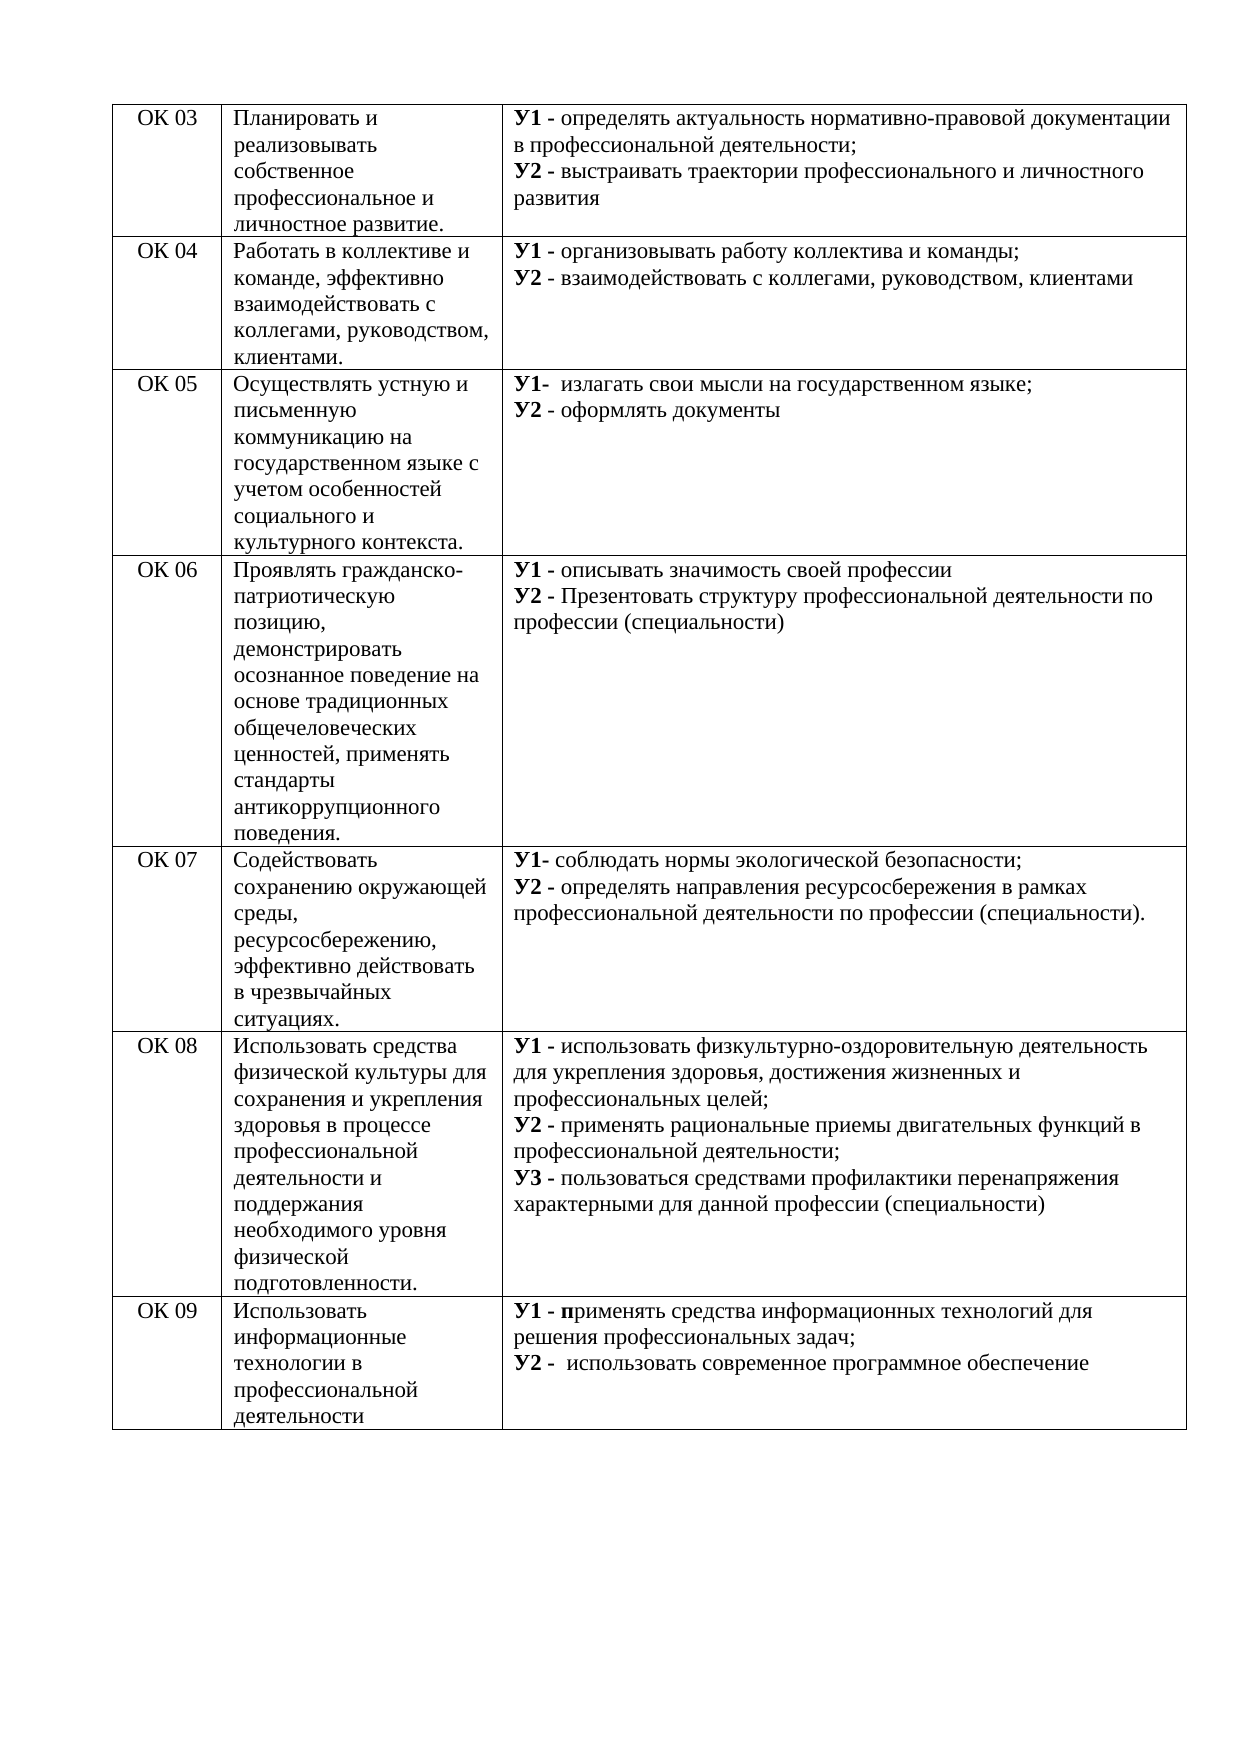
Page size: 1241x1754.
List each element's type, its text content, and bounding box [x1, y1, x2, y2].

table_cell У1 - определять актуальность нормативно-правовой документации в профессиональной деятельности; У2 - выстраивать траектории профессионального и личностного развития [503, 105, 1186, 236]
table_cell У1 - использовать физкультурно-оздоровительную деятельность для укрепления здоровья, достижения жизненных и профессиональных целей; У2 - применять рациональные приемы двигательных функций в профессиональной деятельности; У3 - пользоваться средствами профилактики перенапряжения характерными для данной профессии (специальности) [503, 1032, 1186, 1296]
table_cell Осуществлять устную и письменную коммуникацию на государственном языке с учетом особенностей социального и культурного контекста. [222, 370, 502, 554]
table_cell Содействовать сохранению окружающей среды, ресурсосбережению, эффективно действовать в чрезвычайных ситуациях. [222, 847, 502, 1031]
table_cell У1- соблюдать нормы экологической безопасности; У2 - определять направления ресурсосбережения в рамках профессиональной деятельности по профессии (специальности). [503, 847, 1186, 1031]
table_cell ОК 03 [113, 105, 221, 236]
table_cell ОК 06 [113, 556, 221, 846]
table_cell Использовать информационные технологии в профессиональной деятельности [222, 1297, 502, 1428]
table_cell ОК 07 [113, 847, 221, 1031]
table_cell У1 - организовывать работу коллектива и команды; У2 - взаимодействовать с коллегами, руководством, клиентами [503, 237, 1186, 369]
table_cell Планировать и реализовывать собственное профессиональное и личностное развитие. [222, 105, 502, 236]
table_cell ОК 08 [113, 1032, 221, 1296]
table_cell У1 - применять средства информационных технологий для решения профессиональных задач; У2 - использовать современное программное обеспечение [503, 1297, 1186, 1428]
table_cell ОК 09 [113, 1297, 221, 1428]
table_cell У1- излагать свои мысли на государственном языке; У2 - оформлять документы [503, 370, 1186, 554]
table_cell ОК 04 [113, 237, 221, 369]
table_cell Проявлять гражданско-патриотическую позицию, демонстрировать осознанное поведение на основе традиционных общечеловеческих ценностей, применять стандарты антикоррупционного поведения. [222, 556, 502, 846]
table_cell У1 - описывать значимость своей профессии У2 - Презентовать структуру профессиональной деятельности по профессии (специальности) [503, 556, 1186, 846]
table_cell Использовать средства физической культуры для сохранения и укрепления здоровья в процессе профессиональной деятельности и поддержания необходимого уровня физической подготовленности. [222, 1032, 502, 1296]
table_cell ОК 05 [113, 370, 221, 554]
table_cell Работать в коллективе и команде, эффективно взаимодействовать с коллегами, руководством, клиентами. [222, 237, 502, 369]
